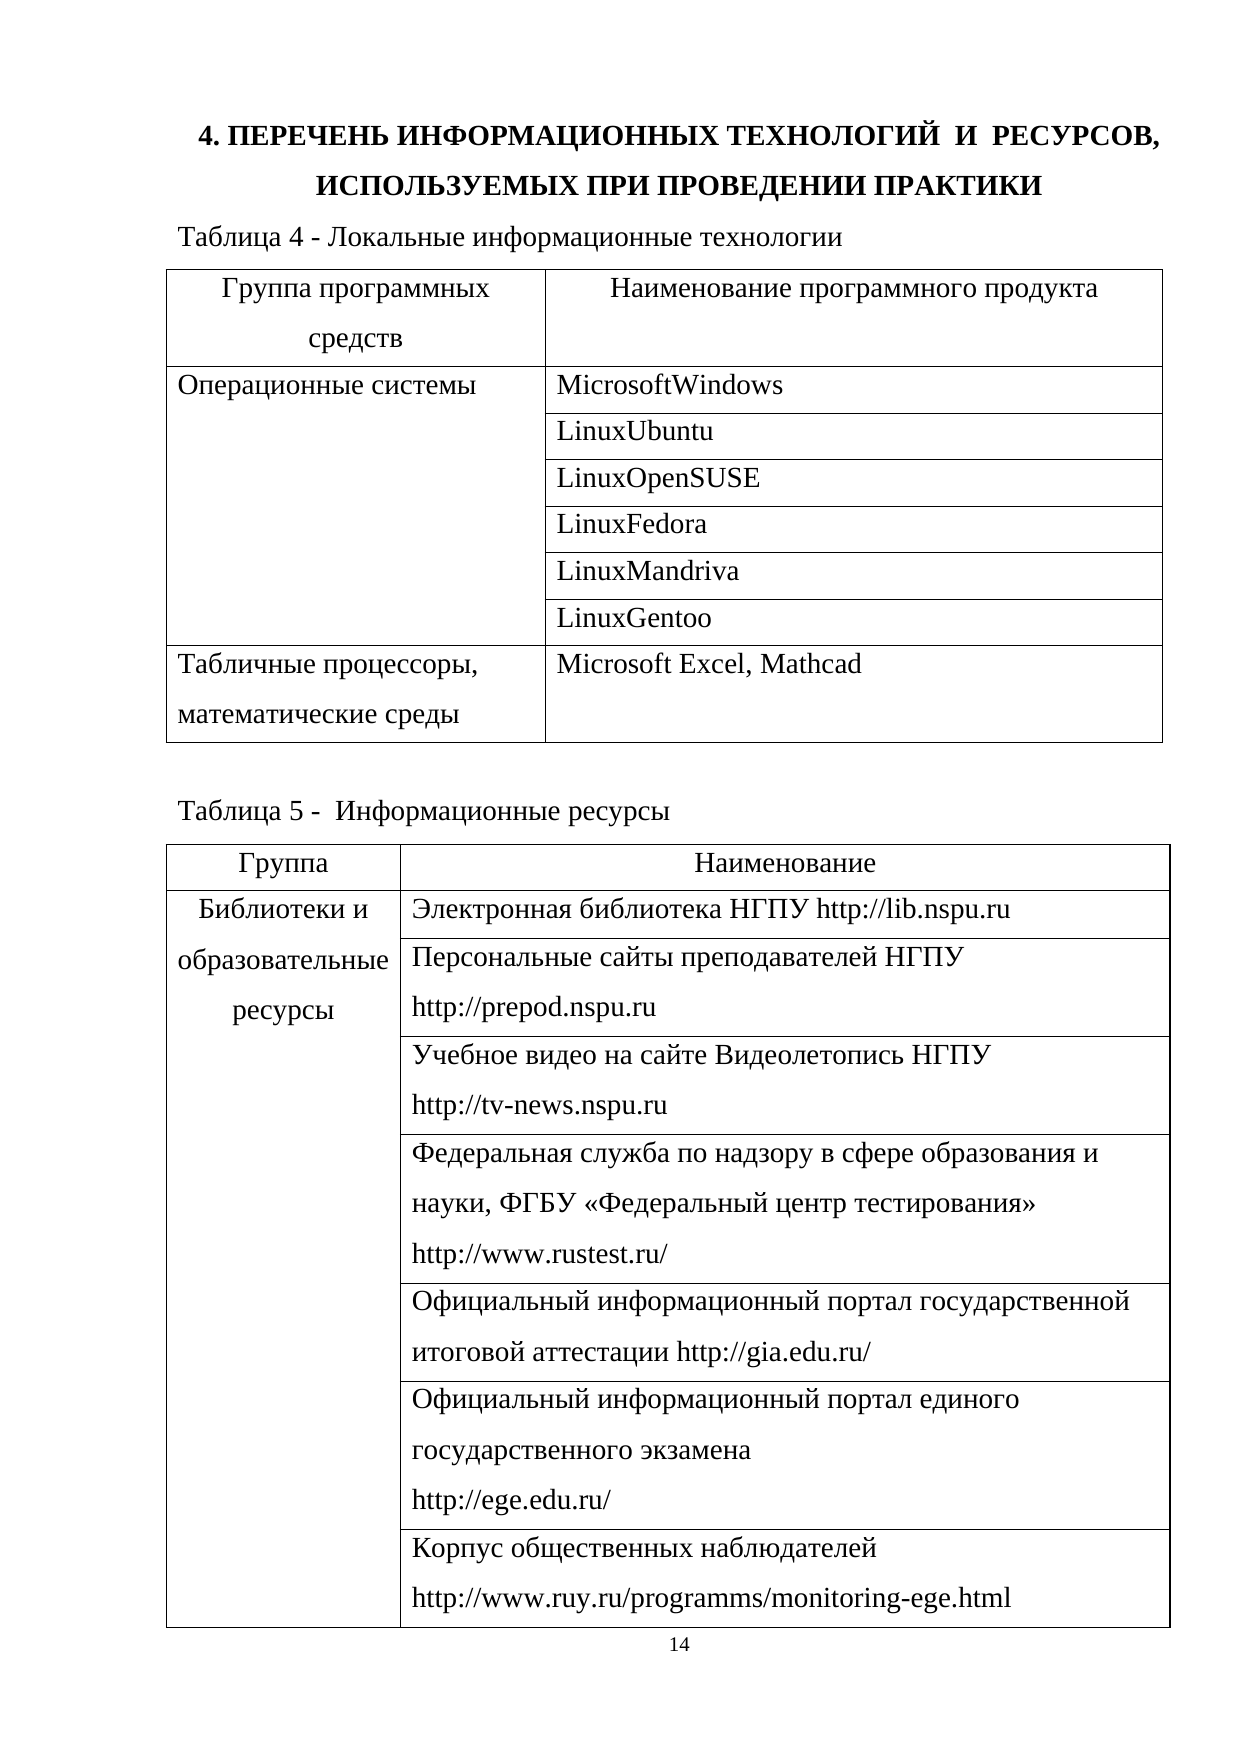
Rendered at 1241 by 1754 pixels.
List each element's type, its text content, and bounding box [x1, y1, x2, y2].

table_cell MicrosoftWindows [546, 367, 1162, 412]
table_cell Корпус общественных наблюдателей http://www.ruy.ru/programms/monitoring-ege.html [401, 1530, 1169, 1627]
table_cell LinuxFedora [546, 507, 1162, 552]
table_cell Федеральная служба по надзору в сфере образования и науки, ФГБУ «Федеральный центр тестирования» http://www.rustest.ru/ [401, 1135, 1169, 1282]
table_cell LinuxMandriva [546, 553, 1162, 599]
table_cell LinuxUbuntu [546, 414, 1162, 459]
table_cell Официальный информационный портал государственной итоговой аттестации http://gia.edu.ru/ [401, 1284, 1169, 1381]
text Таблица 5 - Информационные ресурсы [177, 793, 1181, 827]
table_cell Операционные системы [167, 367, 545, 645]
table_cell LinuxOpenSUSE [546, 460, 1162, 506]
text Таблица 4 - Локальные информационные технологии [177, 219, 1181, 252]
table_cell Библиотеки и образовательные ресурсы [167, 891, 400, 1627]
text ИСПОЛЬЗУЕМЫХ ПРИ ПРОВЕДЕНИИ ПРАКТИКИ [177, 168, 1181, 202]
table_header Группа [167, 845, 400, 890]
table_cell Microsoft Excel, Mathcad [546, 646, 1162, 742]
table_cell Официальный информационный портал единого государственного экзамена http://ege.edu.ru/ [401, 1382, 1169, 1529]
table_cell Учебное видео на сайте Видеолетопись НГПУ http://tv-news.nspu.ru [401, 1037, 1169, 1134]
table_cell Персональные сайты преподавателей НГПУ http://prepod.nspu.ru [401, 939, 1169, 1036]
table_header Наименование программного продукта [546, 270, 1162, 366]
table_header Группа программных средств [167, 270, 545, 366]
table_cell Табличные процессоры, математические среды [167, 646, 545, 742]
text 4. ПЕРЕЧЕНЬ ИНФОРМАЦИОННЫХ ТЕХНОЛОГИЙ И РЕСУРСОВ, [177, 118, 1181, 152]
table_cell LinuxGentoo [546, 600, 1162, 645]
table_cell Электронная библиотека НГПУ http://lib.nspu.ru [401, 891, 1169, 938]
table_header Наименование [401, 845, 1169, 890]
